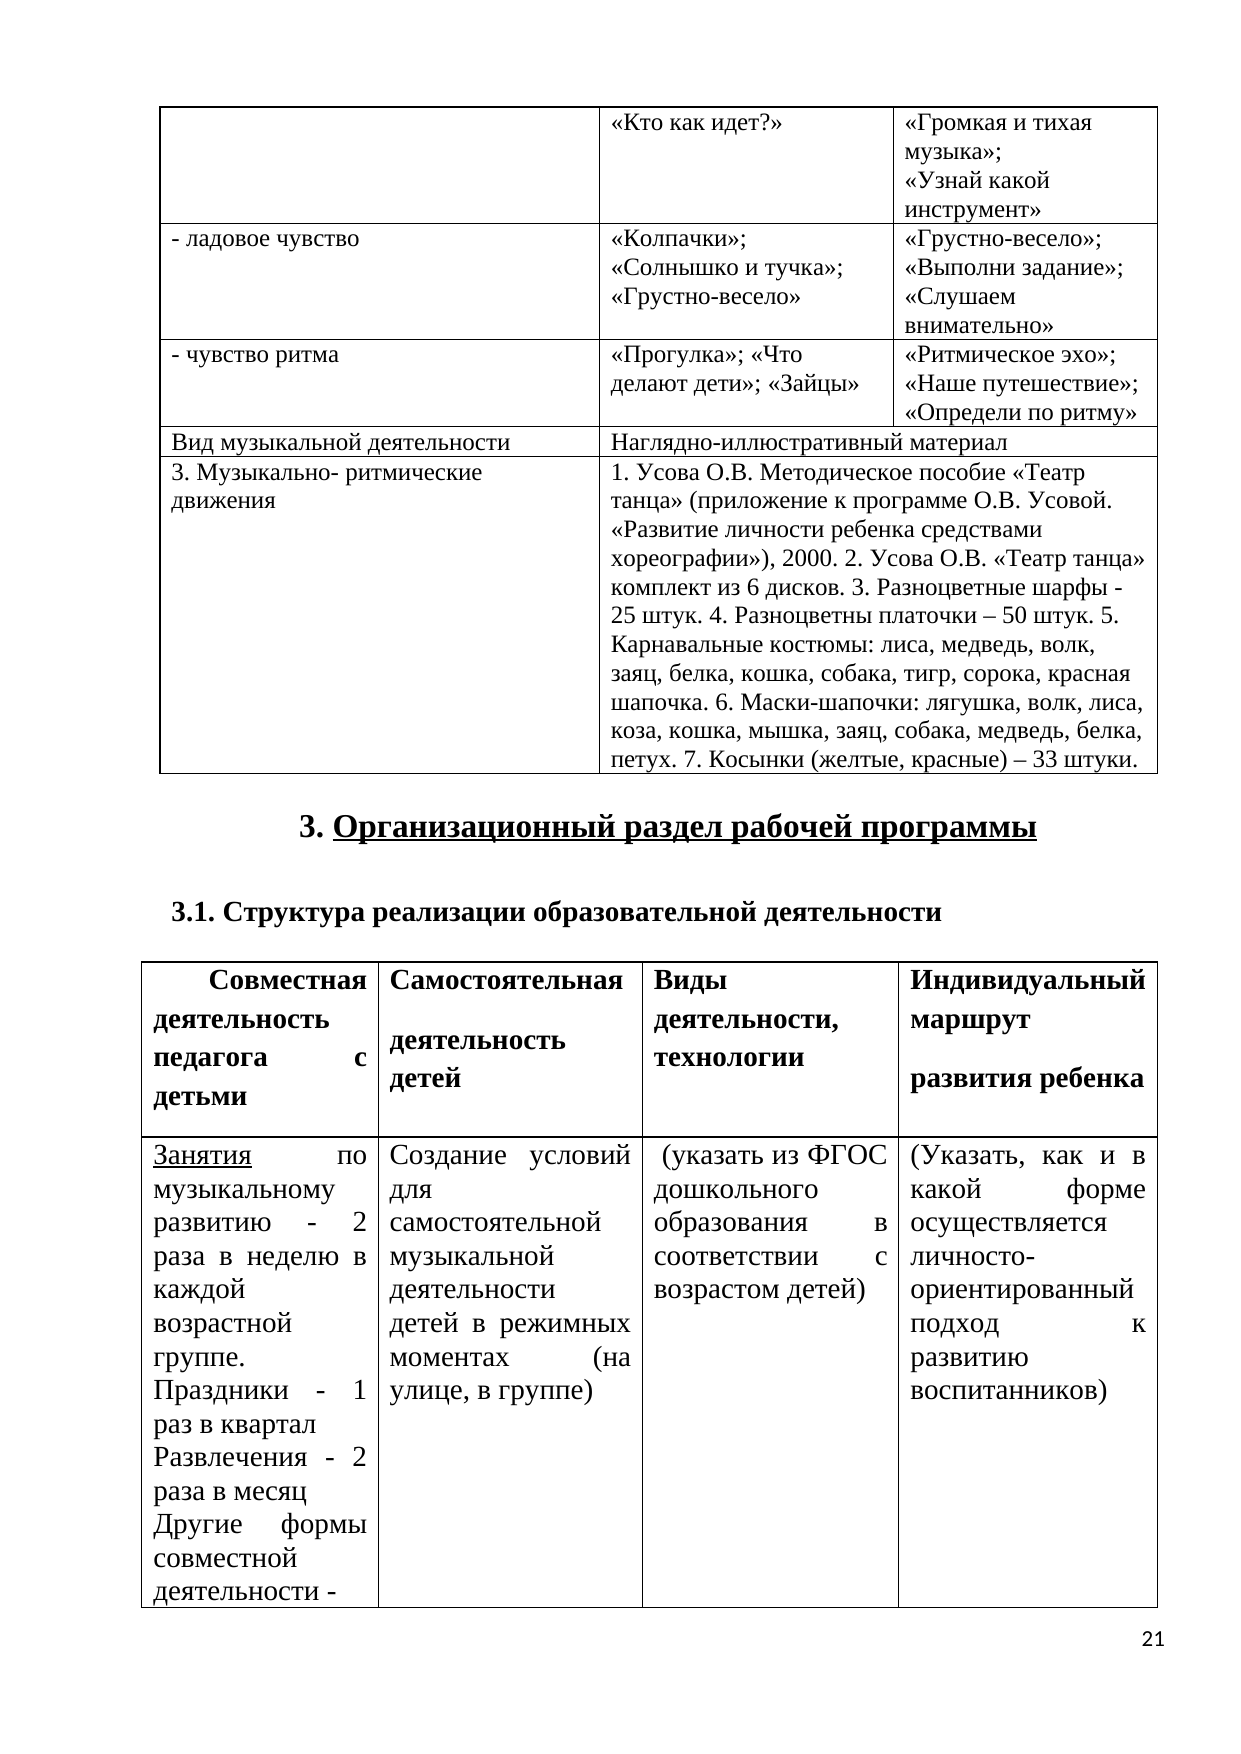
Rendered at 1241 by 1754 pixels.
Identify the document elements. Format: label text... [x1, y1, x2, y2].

table_cell Занятия по музыкальному развитию - 2 раза в неделю в каждой возрастной группе. Праздники - 1 раз в квартал Развлечения - 2 раза в месяц Другие формы совместной деятельности - [142, 1138, 378, 1607]
table_header Совместная деятельность педагога с детьми [142, 963, 378, 1136]
table_cell (Указать, как и в какой форме осуществляется личносто-ориентированный подход к развитию воспитанников) [899, 1138, 1157, 1607]
table_cell «Прогулка»; «Что делают дети»; «Зайцы» [600, 340, 893, 426]
table_cell Наглядно-иллюстративный материал [600, 427, 1157, 456]
table_cell «Ритмическое эхо»; «Наше путешествие»; «Определи по ритму» [894, 340, 1157, 426]
table_header Индивидуальный маршрут развития ребенка [899, 963, 1157, 1136]
table_cell 1. Усова О.В. Методическое пособие «Театр танца» (приложение к программе О.В. Усовой. «Развитие личности ребенка средствами хореографии»), 2000. 2. Усова О.В. «Театр танца» комплект из 6 дисков. 3. Разноцветные шарфы - 25 штук. 4. Разноцветны платочки – 50 штук. 5. Карнавальные костюмы: лиса, медведь, волк, заяц, белка, кошка, собака, тигр, сорока, красная шапочка. 6. Маски-шапочки: лягушка, волк, лиса, коза, кошка, мышка, заяц, собака, медведь, белка, петух. 7. Косынки (желтые, красные) – 33 штуки. [600, 457, 1157, 773]
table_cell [600, 108, 893, 222]
table_cell - ладовое чувство [161, 224, 599, 338]
table_cell «Грустно-весело»; «Выполни задание»; «Слушаем внимательно» [894, 224, 1157, 338]
table_cell (указать из ФГОС дошкольного образования в соответствии с возрастом детей) [643, 1138, 898, 1607]
table_cell 3. Музыкально- ритмические движения [161, 457, 599, 773]
table_header Виды деятельности, технологии [643, 963, 898, 1136]
table_cell Создание условий для самостоятельной музыкальной деятельности детей в режимных моментах (на улице, в группе) [379, 1138, 642, 1607]
table_header Самостоятельная деятельность детей [379, 963, 642, 1136]
table_cell [161, 108, 599, 222]
text 3.1. Структура реализации образовательной деятельности [171, 894, 1164, 928]
table_cell «Колпачки»; «Солнышко и тучка»; «Грустно-весело» [600, 224, 893, 338]
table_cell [894, 108, 1157, 222]
text 3. Организационный раздел рабочей программы [171, 806, 1164, 844]
table_cell Вид музыкальной деятельности [161, 427, 599, 456]
table_cell - чувство ритма [161, 340, 599, 426]
